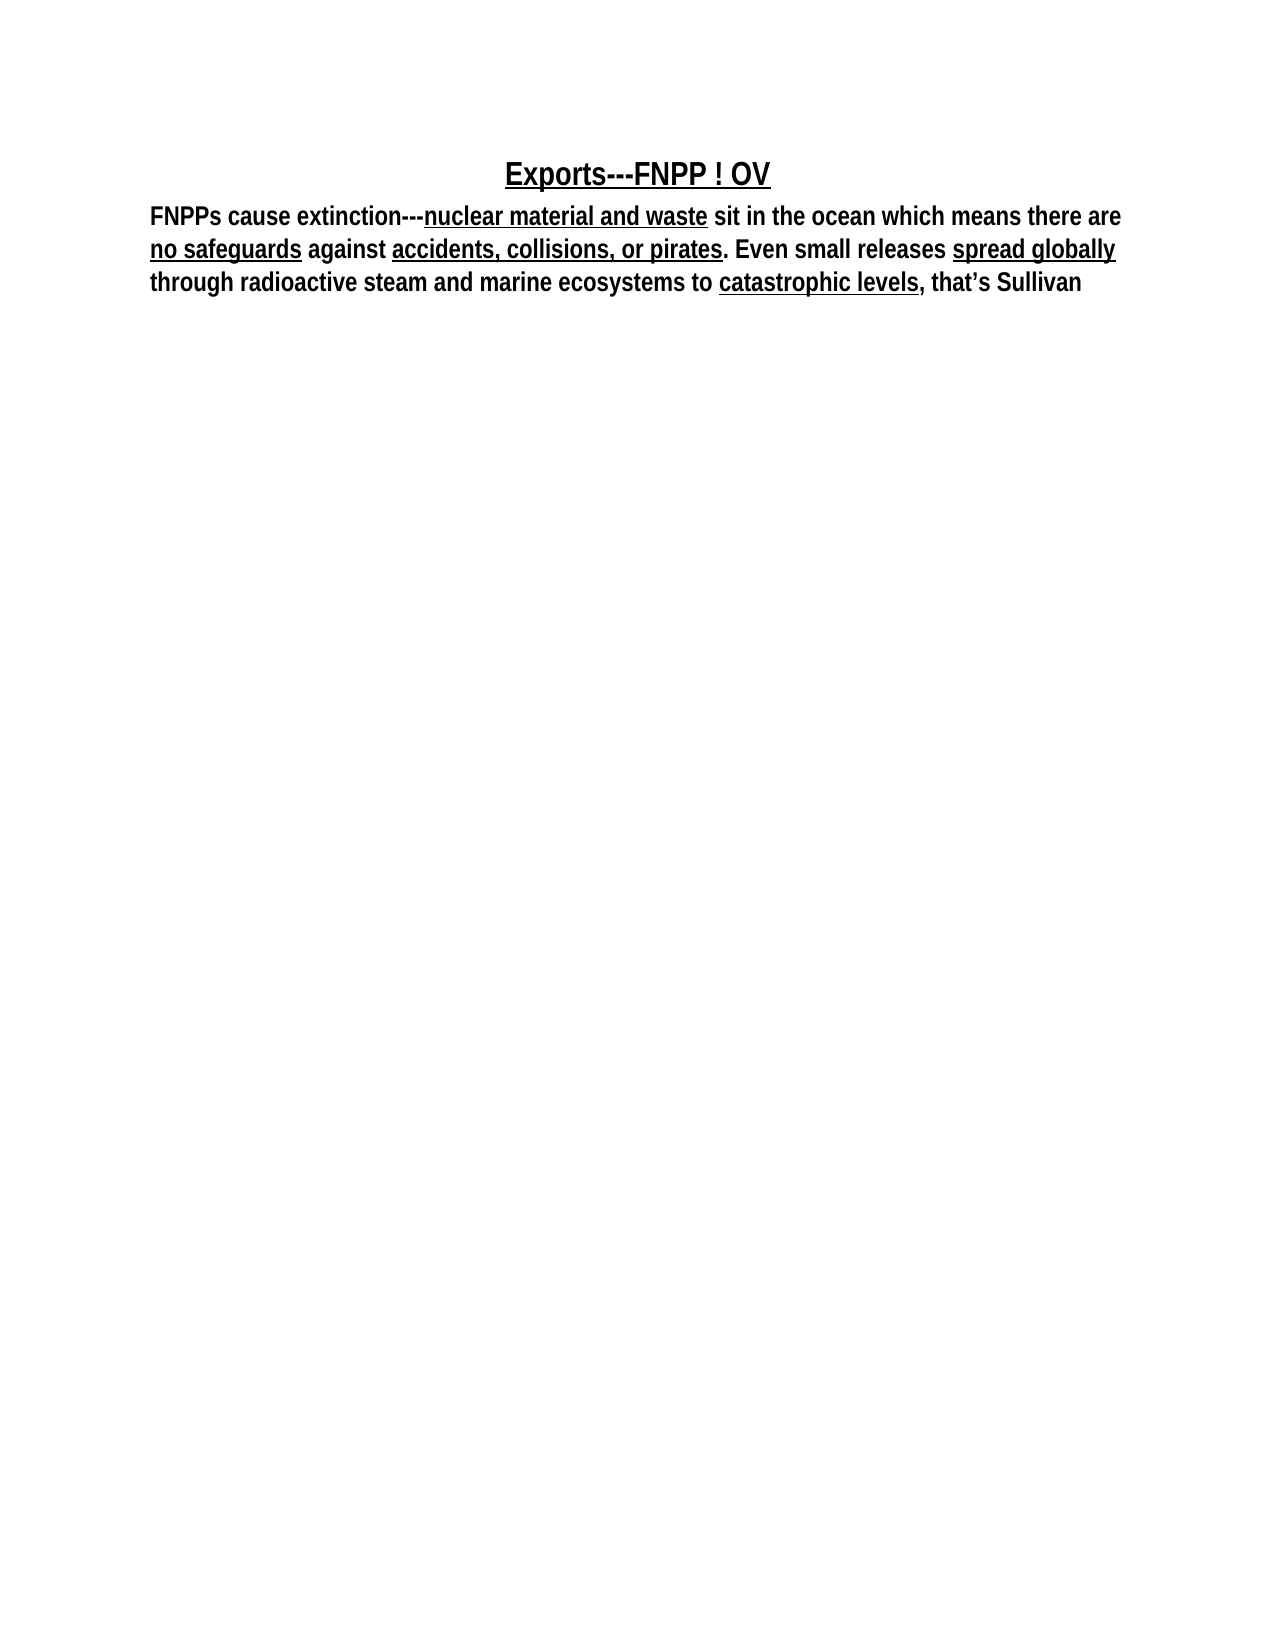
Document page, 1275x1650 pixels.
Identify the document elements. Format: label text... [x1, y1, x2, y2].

subtitle FNPPs cause extinction---nuclear material and waste sit in the ocean which means there are no safeguards against accidents, collisions, or pirates. Even small releases spread globally through radioactive steam and marine ecosystems to catastrophic levels, that’s Sullivan [150, 199, 1125, 297]
subtitle Exports---FNPP ! OV [150, 154, 1125, 192]
